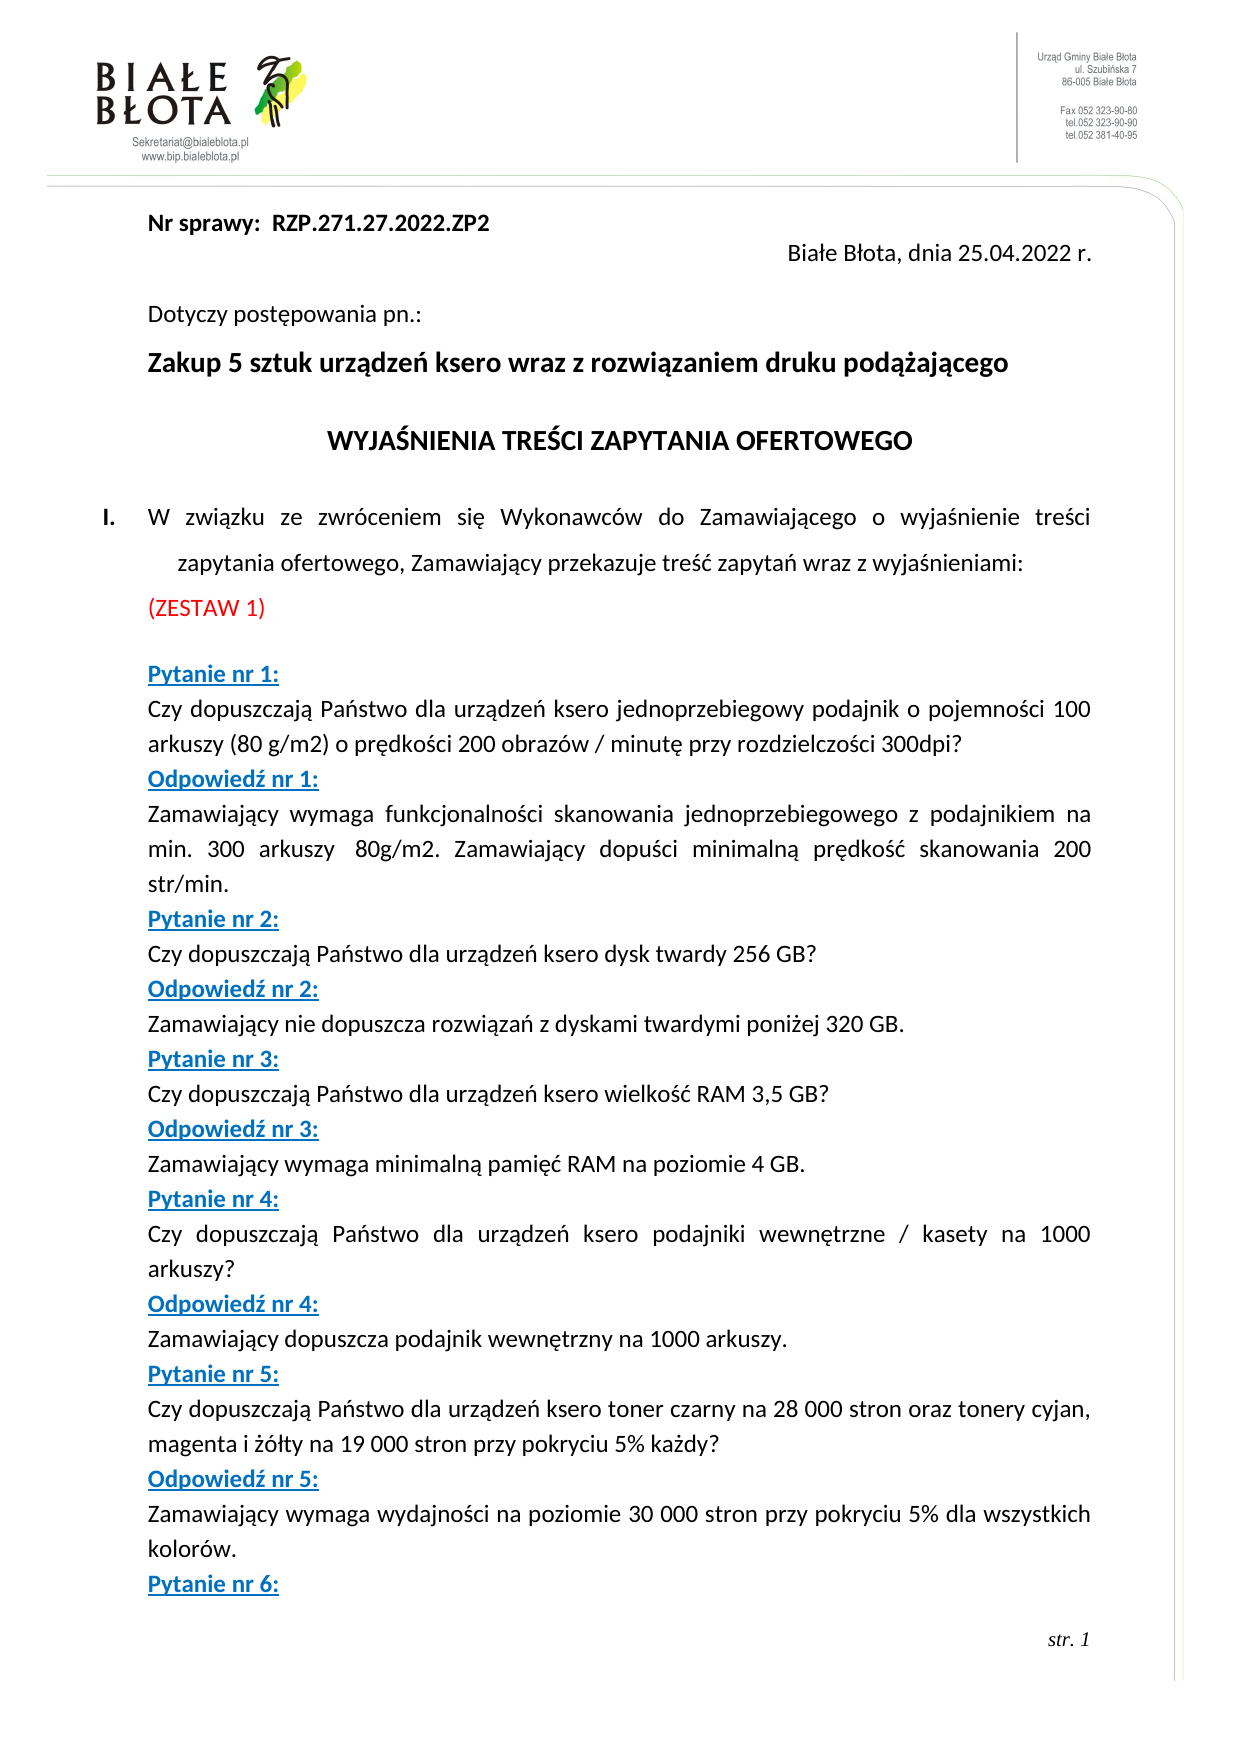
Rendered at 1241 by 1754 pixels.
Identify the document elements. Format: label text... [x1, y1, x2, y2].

text Nr sprawy: RZP.271.27.2022.ZP2 [148, 207, 1092, 237]
text Czy dopuszczają Państwo dla urządzeń ksero toner czarny na 28 000 stron oraz tonery cyjan, magenta i żółty na 19 000 stron przy pokryciu 5% każdy? [148, 1393, 1092, 1458]
text Pytanie nr 3: [148, 1043, 1092, 1073]
text Odpowiedź nr 3: [148, 1113, 1092, 1143]
text Pytanie nr 5: [148, 1358, 1092, 1388]
text Odpowiedź nr 2: [148, 973, 1092, 1003]
text Zamawiający dopuszcza podajnik wewnętrzny na 1000 arkuszy. [148, 1323, 1092, 1353]
text Zamawiający wymaga wydajności na poziomie 30 000 stron przy pokryciu 5% dla wszystkich kolorów. [148, 1498, 1092, 1563]
picture [46, 32, 1184, 1681]
text Zamawiający wymaga minimalną pamięć RAM na poziomie 4 GB. [148, 1148, 1092, 1178]
text Białe Błota, dnia 25.04.2022 r. [148, 237, 1092, 268]
text Odpowiedź nr 4: [148, 1288, 1092, 1318]
text Zamawiający nie dopuszcza rozwiązań z dyskami twardymi poniżej 320 GB. [148, 1008, 1092, 1038]
text Czy dopuszczają Państwo dla urządzeń ksero wielkość RAM 3,5 GB? [148, 1078, 1092, 1108]
list W związku ze zwróceniem się Wykonawców do Zamawiającego o wyjaśnienie treści zapytania ofertowego, Zamawiający przekazuje treść zapytań wraz z wyjaśnieniami: [102, 501, 1092, 577]
text WYJAŚNIENIA TREŚCI ZAPYTANIA OFERTOWEGO [148, 422, 1092, 458]
text Zakup 5 sztuk urządzeń ksero wraz z rozwiązaniem druku podążającego [148, 344, 1092, 380]
text Pytanie nr 1: [148, 658, 1092, 688]
text Czy dopuszczają Państwo dla urządzeń ksero dysk twardy 256 GB? [148, 938, 1092, 968]
text Dotyczy postępowania pn.: [148, 298, 1092, 329]
text Pytanie nr 6: [148, 1568, 1092, 1598]
text Odpowiedź nr 5: [148, 1463, 1092, 1493]
text Pytanie nr 2: [148, 903, 1092, 933]
text Odpowiedź nr 1: [148, 763, 1092, 793]
text (ZESTAW 1) [148, 592, 1092, 623]
text Czy dopuszczają Państwo dla urządzeń ksero podajniki wewnętrzne / kasety na 1000 arkuszy? [148, 1218, 1092, 1283]
text Czy dopuszczają Państwo dla urządzeń ksero jednoprzebiegowy podajnik o pojemności 100 arkuszy (80 g/m2) o prędkości 200 obrazów / minutę przy rozdzielczości 300dpi? [148, 693, 1092, 758]
text Zamawiający wymaga funkcjonalności skanowania jednoprzebiegowego z podajnikiem na min. 300 arkuszy 80g/m2. Zamawiający dopuści minimalną prędkość skanowania 200 str/min. [148, 798, 1092, 898]
text Pytanie nr 4: [148, 1183, 1092, 1213]
